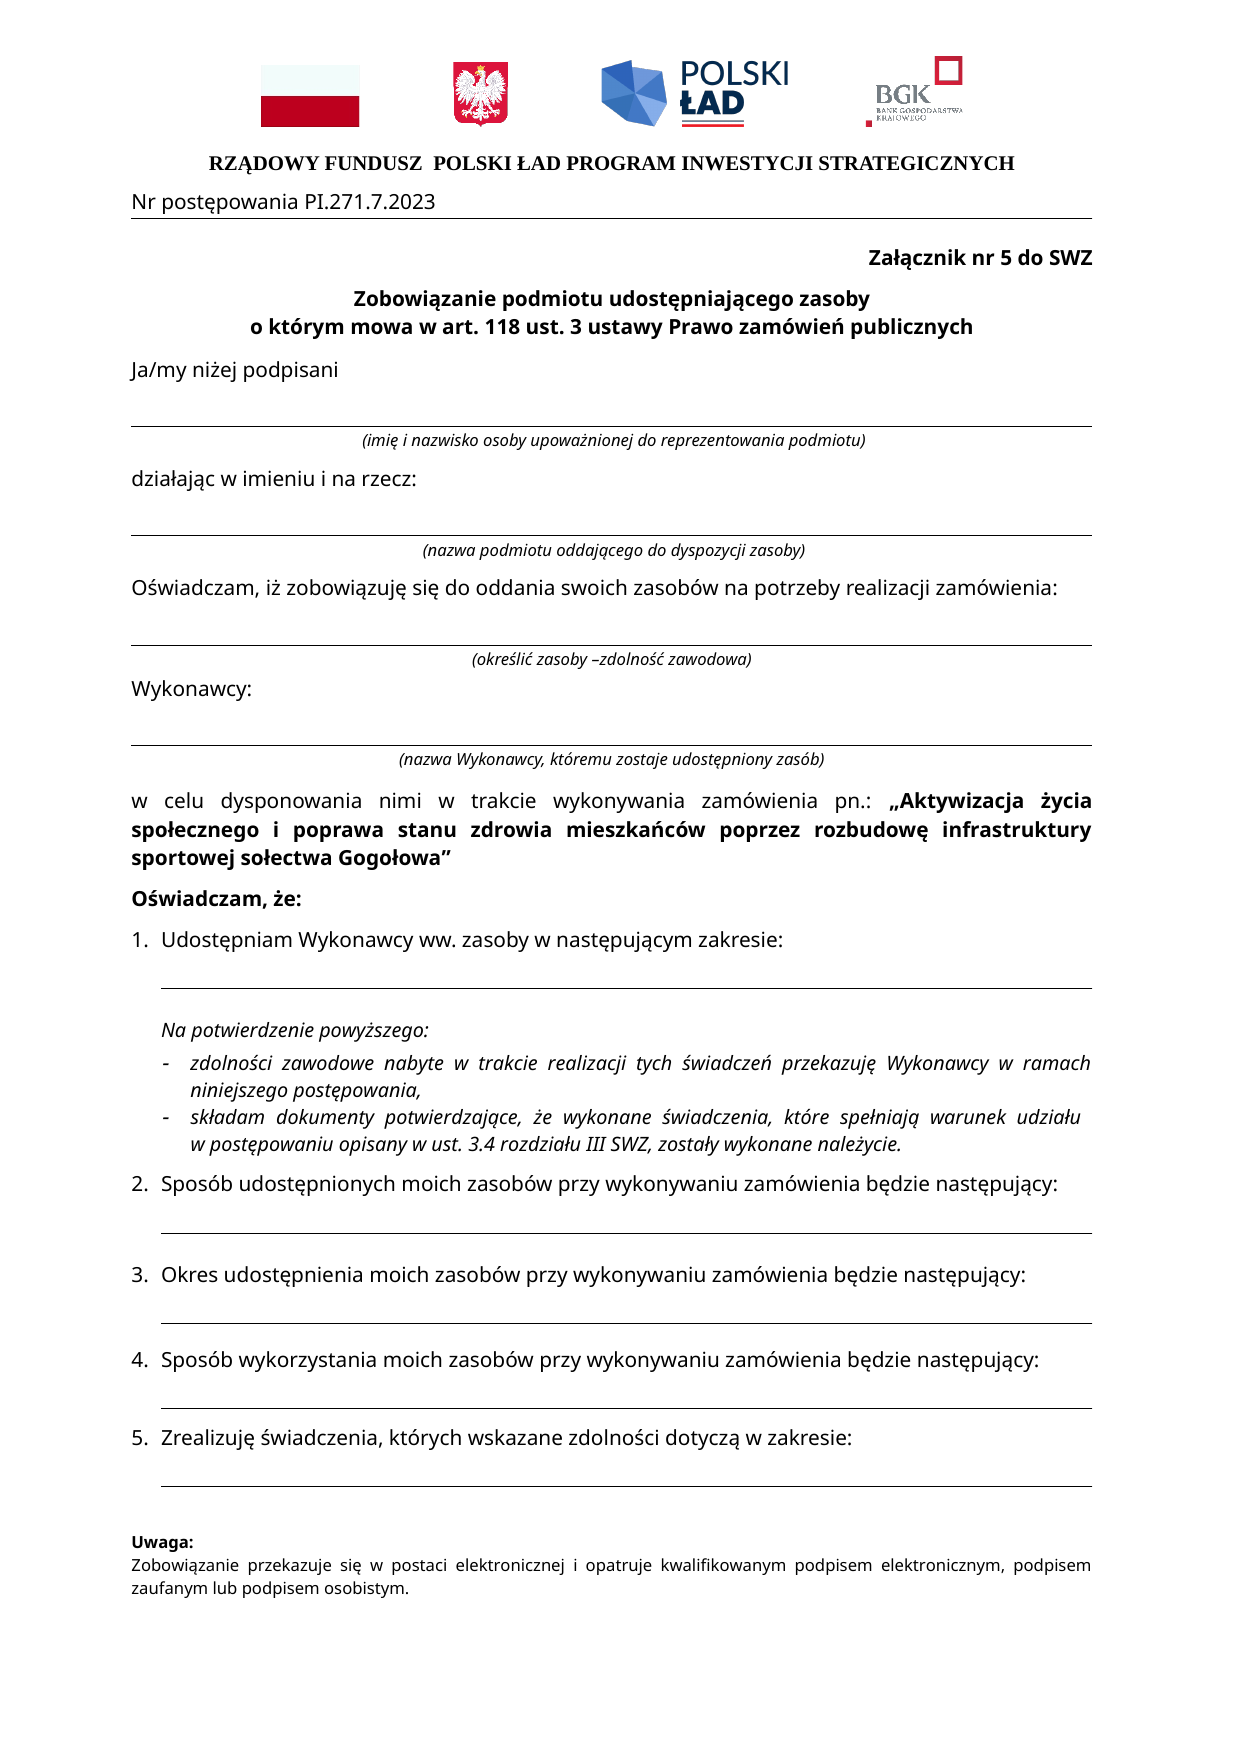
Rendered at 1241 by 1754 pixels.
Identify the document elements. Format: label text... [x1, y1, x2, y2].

text Ja/my niżej podpisani [131, 355, 1092, 383]
list Zobowiązanie przekazuje się w postaci elektronicznej i opatruje kwalifikowanym podpisem elektronicznym, podpisem zaufanym lub podpisem osobistym. [131, 1554, 1092, 1599]
text działając w imieniu i na rzecz: [131, 464, 1092, 492]
picture [865, 56, 963, 127]
picture [601, 60, 788, 127]
list (nazwa Wykonawcy, któremu zostaje udostępniony zasób) [131, 746, 1092, 771]
list (określić zasoby –zdolność zawodowa) [131, 646, 1092, 670]
list Sposób udostępnionych moich zasobów przy wykonywaniu zamówienia będzie następujący: [131, 1169, 1092, 1198]
list zdolności zawodowe nabyte w trakcie realizacji tych świadczeń przekazuję Wykonawcy w ramach niniejszego postępowania, [161, 1049, 1092, 1103]
picture [261, 65, 360, 127]
list Wykonawcy: [131, 674, 1092, 702]
text o którym mowa w art. 118 ust. 3 ustawy Prawo zamówień publicznych [131, 312, 1092, 341]
text Uwaga: [131, 1527, 1092, 1554]
list składam dokumenty potwierdzające, że wykonane świadczenia, które spełniają warunek udziału w postępowaniu opisany w ust. 3.4 rozdziału III SWZ, zostały wykonane należycie. [161, 1103, 1092, 1157]
text Oświadczam, iż zobowiązuję się do oddania swoich zasobów na potrzeby realizacji zamówienia: [131, 573, 1092, 602]
text Zobowiązanie podmiotu udostępniającego zasoby [131, 284, 1092, 312]
text w celu dysponowania nimi w trakcie wykonywania zamówienia pn.: „Aktywizacja życia społecznego i poprawa stanu zdrowia mieszkańców poprzez rozbudowę infrastruktury sportowej sołectwa Gogołowa” [131, 786, 1092, 872]
list Zrealizuję świadczenia, których wskazane zdolności dotyczą w zakresie: [131, 1423, 1092, 1452]
text Załącznik nr 5 do SWZ [131, 243, 1092, 271]
text (nazwa podmiotu oddającego do dyspozycji zasoby) [131, 536, 1092, 561]
list Sposób wykorzystania moich zasobów przy wykonywaniu zamówienia będzie następujący: [131, 1345, 1092, 1373]
text (imię i nazwisko osoby upoważnionej do reprezentowania podmiotu) [131, 427, 1092, 452]
text Oświadczam, że: [131, 884, 1092, 913]
list Okres udostępnienia moich zasobów przy wykonywaniu zamówienia będzie następujący: [131, 1260, 1092, 1289]
picture [453, 62, 508, 127]
text Na potwierdzenie powyższego: [161, 1016, 1092, 1043]
list Udostępniam Wykonawcy ww. zasoby w następującym zakresie: [131, 925, 1092, 953]
